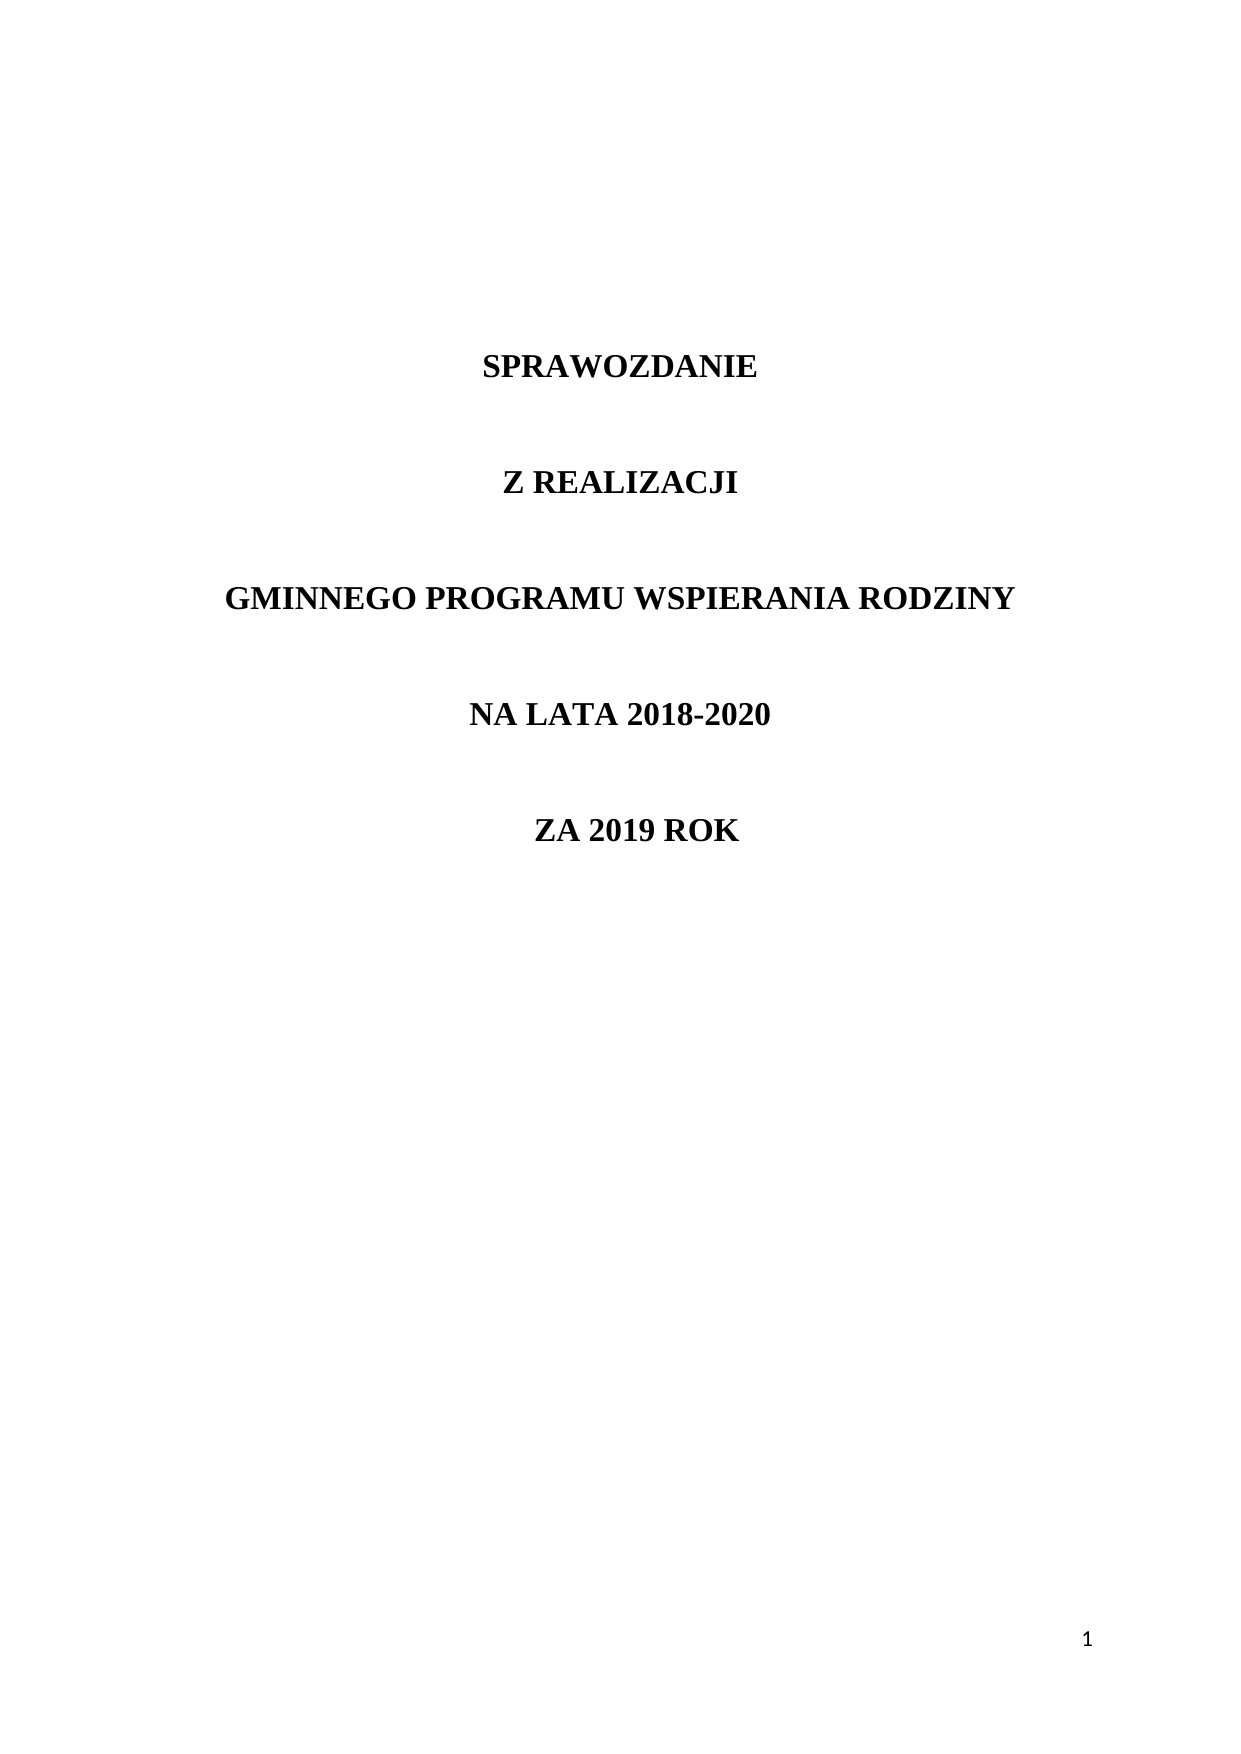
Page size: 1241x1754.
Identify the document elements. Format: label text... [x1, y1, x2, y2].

text GMINNEGO PROGRAMU WSPIERANIA RODZINY [148, 578, 1093, 616]
text Z REALIZACJI [148, 462, 1093, 500]
text NA LATA 2018-2020 [148, 694, 1093, 732]
text ZA 2019 ROK [148, 810, 1093, 848]
text SPRAWOZDANIE [148, 346, 1093, 384]
